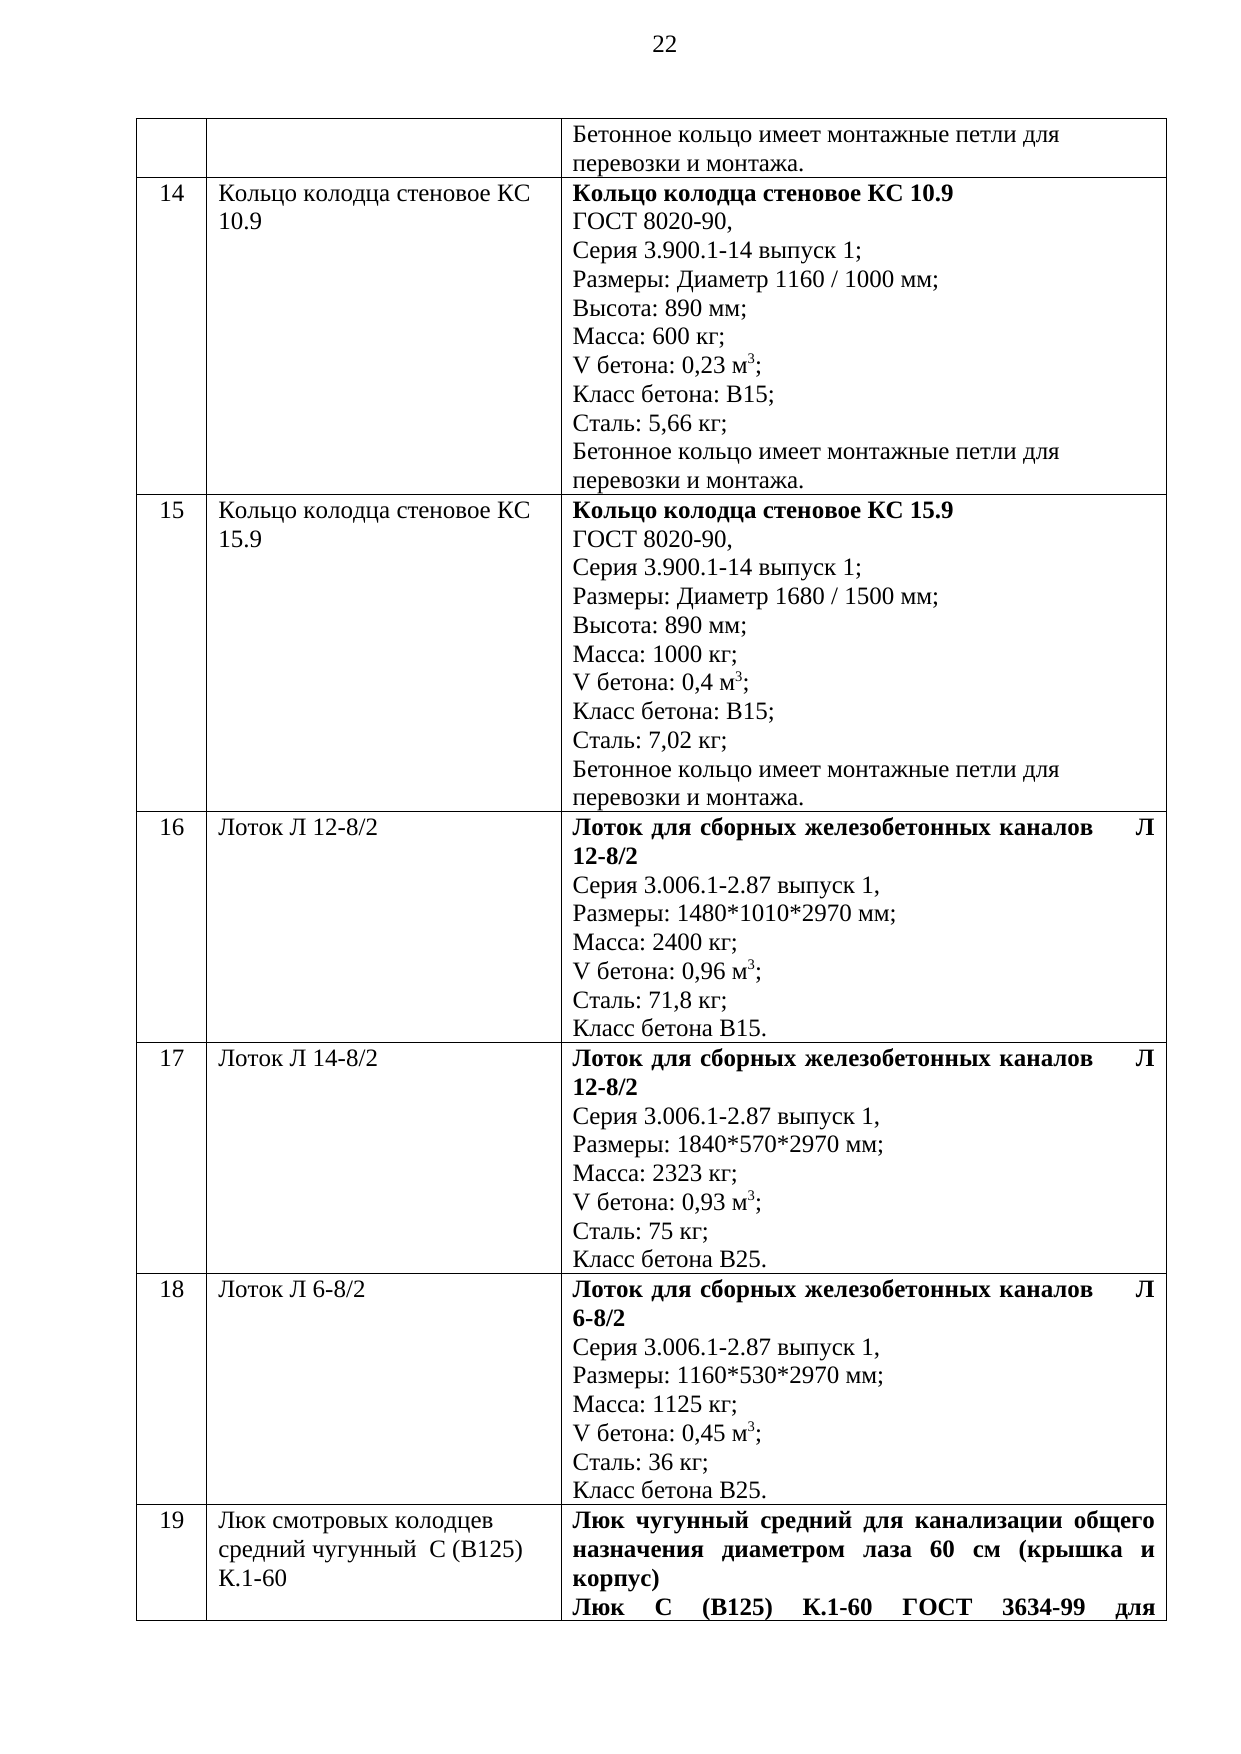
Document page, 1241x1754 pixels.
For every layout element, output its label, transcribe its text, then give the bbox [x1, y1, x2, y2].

table_cell Кольцо колодца стеновое КС 10.9 [207, 178, 561, 494]
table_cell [562, 119, 1166, 177]
table_cell 15 [137, 495, 206, 811]
table_cell 19 [137, 1505, 206, 1620]
table_cell Кольцо колодца стеновое КС 10.9 ГОСТ 8020-90, Серия 3.900.1-14 выпуск 1; Размеры: Диаметр 1160 / 1000 мм; Высота: 890 мм; Масса: 600 кг; V бетона: 0,23 м3; Класс бетона: В15; Сталь: 5,66 кг; Бетонное кольцо имеет монтажные петли для перевозки и монтажа. [562, 178, 1166, 494]
table_cell Лоток Л 6-8/2 [207, 1274, 561, 1504]
table_cell Лоток для сборных железобетонных каналов Л 12-8/2 Серия 3.006.1-2.87 выпуск 1, Размеры: 1840*570*2970 мм; Масса: 2323 кг; V бетона: 0,93 м3; Сталь: 75 кг; Класс бетона В25. [562, 1043, 1166, 1273]
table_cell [207, 119, 561, 177]
table_cell 16 [137, 812, 206, 1042]
table_cell 14 [137, 178, 206, 494]
table_cell Лоток Л 12-8/2 [207, 812, 561, 1042]
table_cell 13 [137, 119, 206, 177]
table_cell Кольцо колодца стеновое КС 15.9 ГОСТ 8020-90, Серия 3.900.1-14 выпуск 1; Размеры: Диаметр 1680 / 1500 мм; Высота: 890 мм; Масса: 1000 кг; V бетона: 0,4 м3; Класс бетона: В15; Сталь: 7,02 кг; Бетонное кольцо имеет монтажные петли для перевозки и монтажа. [562, 495, 1166, 811]
table_cell Кольцо колодца стеновое КС 15.9 [207, 495, 561, 811]
table_cell 17 [137, 1043, 206, 1273]
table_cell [207, 1505, 561, 1620]
table_cell Лоток Л 14-8/2 [207, 1043, 561, 1273]
table_cell Лоток для сборных железобетонных каналов Л 6-8/2 Серия 3.006.1-2.87 выпуск 1, Размеры: 1160*530*2970 мм; Масса: 1125 кг; V бетона: 0,45 м3; Сталь: 36 кг; Класс бетона В25. [562, 1274, 1166, 1504]
table_cell 18 [137, 1274, 206, 1504]
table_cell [562, 1505, 1166, 1620]
table_cell Лоток для сборных железобетонных каналов Л 12-8/2 Серия 3.006.1-2.87 выпуск 1, Размеры: 1480*1010*2970 мм; Масса: 2400 кг; V бетона: 0,96 м3; Сталь: 71,8 кг; Класс бетона В15. [562, 812, 1166, 1042]
